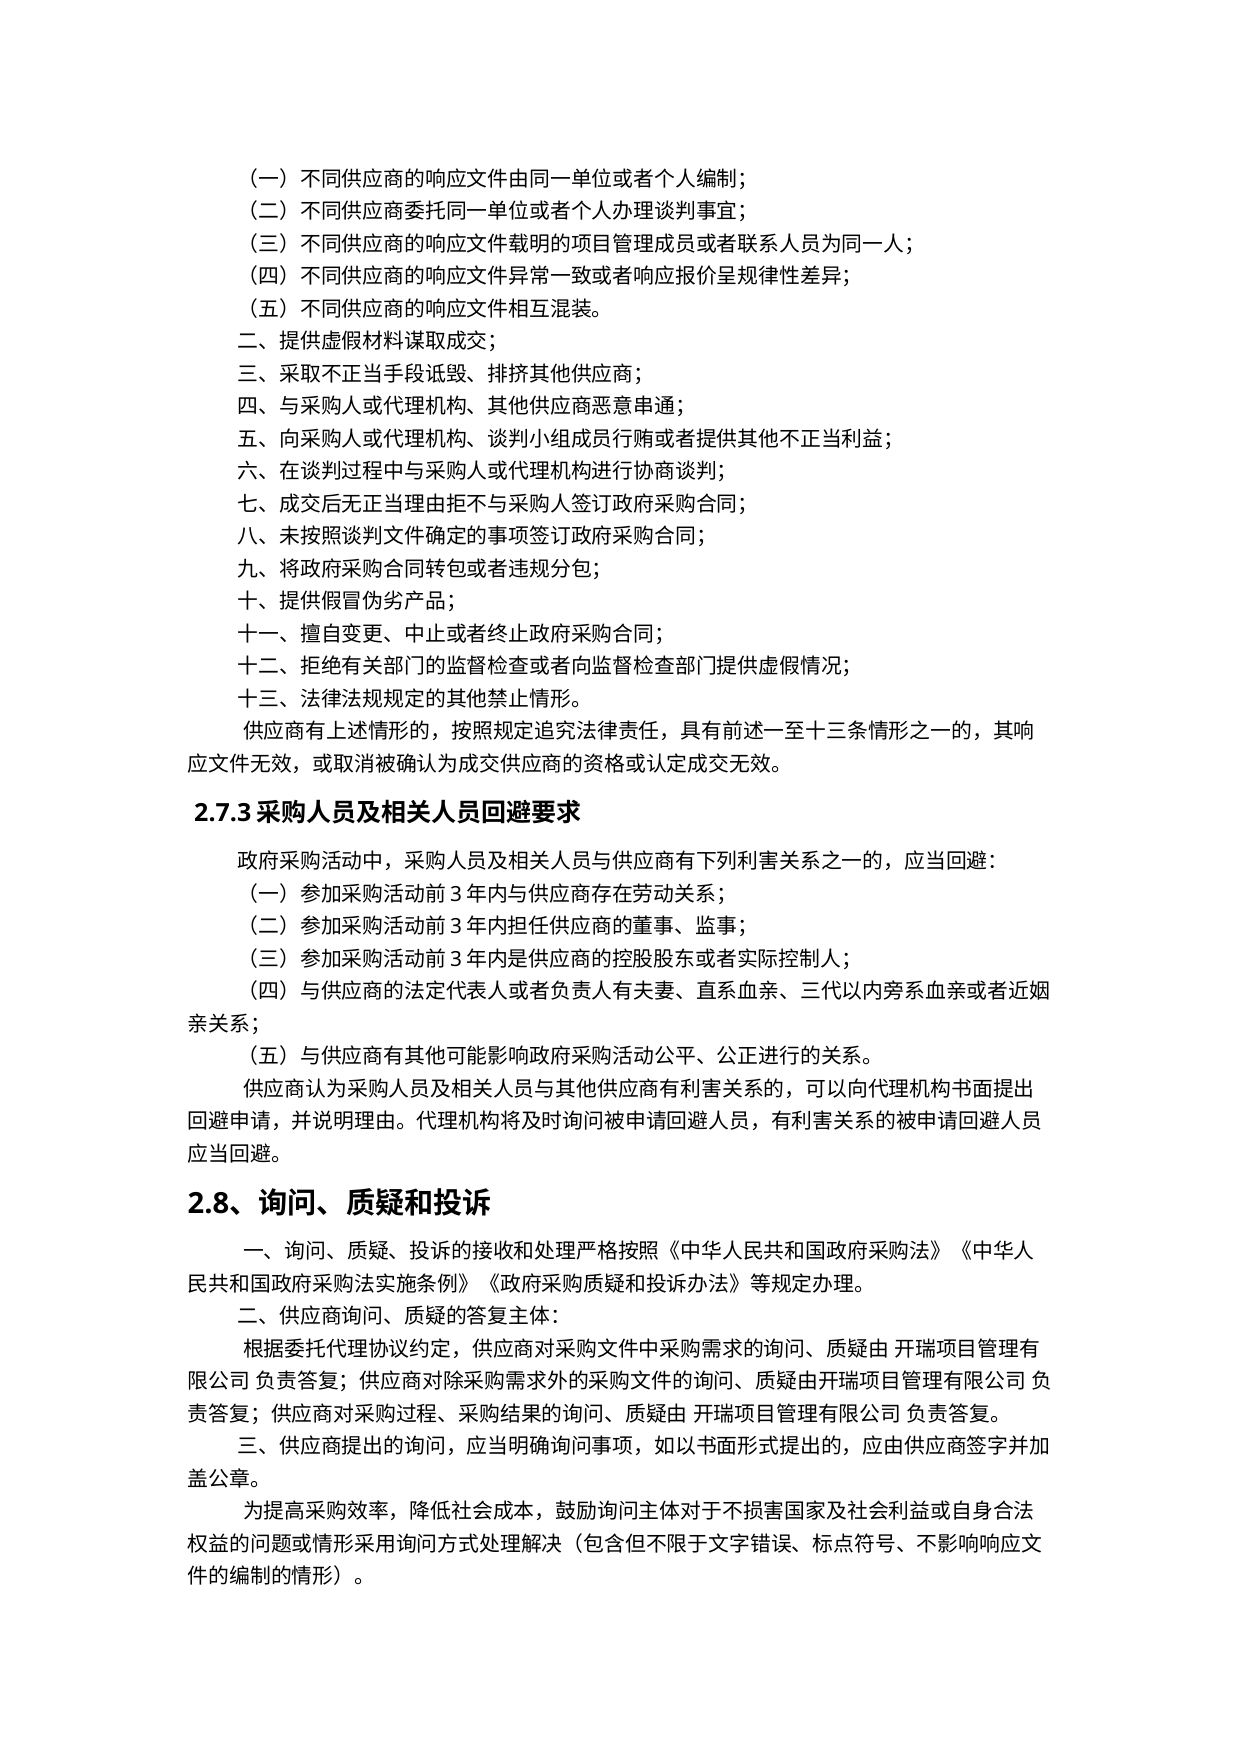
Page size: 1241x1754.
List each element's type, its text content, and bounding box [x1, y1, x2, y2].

text 二、提供虚假材料谋取成交； [187, 324, 1053, 357]
text （五）不同供应商的响应文件相互混装。 [187, 292, 1053, 324]
text 供应商认为采购人员及相关人员与其他供应商有利害关系的，可以向代理机构书面提出回避申请，并说明理由。代理机构将及时询问被申请回避人员，有利害关系的被申请回避人员应当回避。 [187, 1072, 1053, 1169]
text 十、提供假冒伪劣产品； [187, 584, 1053, 617]
text 二、供应商询问、质疑的答复主体： [187, 1299, 1053, 1332]
text 七、成交后无正当理由拒不与采购人签订政府采购合同； [187, 487, 1053, 519]
text 十一、擅自变更、中止或者终止政府采购合同； [187, 617, 1053, 649]
text 五、向采购人或代理机构、谈判小组成员行贿或者提供其他不正当利益； [187, 422, 1053, 454]
text 供应商有上述情形的，按照规定追究法律责任，具有前述一至十三条情形之一的，其响应文件无效，或取消被确认为成交供应商的资格或认定成交无效。 [187, 714, 1053, 779]
text 十二、拒绝有关部门的监督检查或者向监督检查部门提供虚假情况； [187, 649, 1053, 682]
text （四）与供应商的法定代表人或者负责人有夫妻、直系血亲、三代以内旁系血亲或者近姻亲关系； [187, 974, 1053, 1039]
text 2.8、询问、质疑和投诉 [187, 1169, 1053, 1234]
text 为提高采购效率，降低社会成本，鼓励询问主体对于不损害国家及社会利益或自身合法权益的问题或情形采用询问方式处理解决（包含但不限于文字错误、标点符号、不影响响应文件的编制的情形）。 [187, 1494, 1053, 1592]
text 十三、法律法规规定的其他禁止情形。 [187, 682, 1053, 714]
text （三）参加采购活动前3年内是供应商的控股股东或者实际控制人； [187, 942, 1053, 974]
text （二）不同供应商委托同一单位或者个人办理谈判事宜； [187, 194, 1053, 227]
text （一）不同供应商的响应文件由同一单位或者个人编制； [187, 162, 1053, 194]
text 2.7.3采购人员及相关人员回避要求 [187, 779, 1053, 844]
text 一、询问、质疑、投诉的接收和处理严格按照《中华人民共和国政府采购法》《中华人民共和国政府采购法实施条例》《政府采购质疑和投诉办法》等规定办理。 [187, 1234, 1053, 1299]
text 四、与采购人或代理机构、其他供应商恶意串通； [187, 389, 1053, 422]
text 六、在谈判过程中与采购人或代理机构进行协商谈判； [187, 454, 1053, 487]
text （三）不同供应商的响应文件载明的项目管理成员或者联系人员为同一人； [187, 227, 1053, 259]
text 三、供应商提出的询问，应当明确询问事项，如以书面形式提出的，应由供应商签字并加盖公章。 [187, 1429, 1053, 1494]
text （五）与供应商有其他可能影响政府采购活动公平、公正进行的关系。 [187, 1039, 1053, 1072]
text （一）参加采购活动前3年内与供应商存在劳动关系； [187, 877, 1053, 909]
text 三、采取不正当手段诋毁、排挤其他供应商； [187, 357, 1053, 389]
text （二）参加采购活动前3年内担任供应商的董事、监事； [187, 909, 1053, 942]
text 八、未按照谈判文件确定的事项签订政府采购合同； [187, 519, 1053, 552]
text （四）不同供应商的响应文件异常一致或者响应报价呈规律性差异； [187, 259, 1053, 292]
text 九、将政府采购合同转包或者违规分包； [187, 552, 1053, 584]
text 根据委托代理协议约定，供应商对采购文件中采购需求的询问、质疑由 开瑞项目管理有限公司 负责答复；供应商对除采购需求外的采购文件的询问、质疑由开瑞项目管理有限公司 负责答复；供应商对采购过程、采购结果的询问、质疑由 开瑞项目管理有限公司 负责答复。 [187, 1332, 1053, 1429]
text 政府采购活动中，采购人员及相关人员与供应商有下列利害关系之一的，应当回避： [187, 844, 1053, 877]
